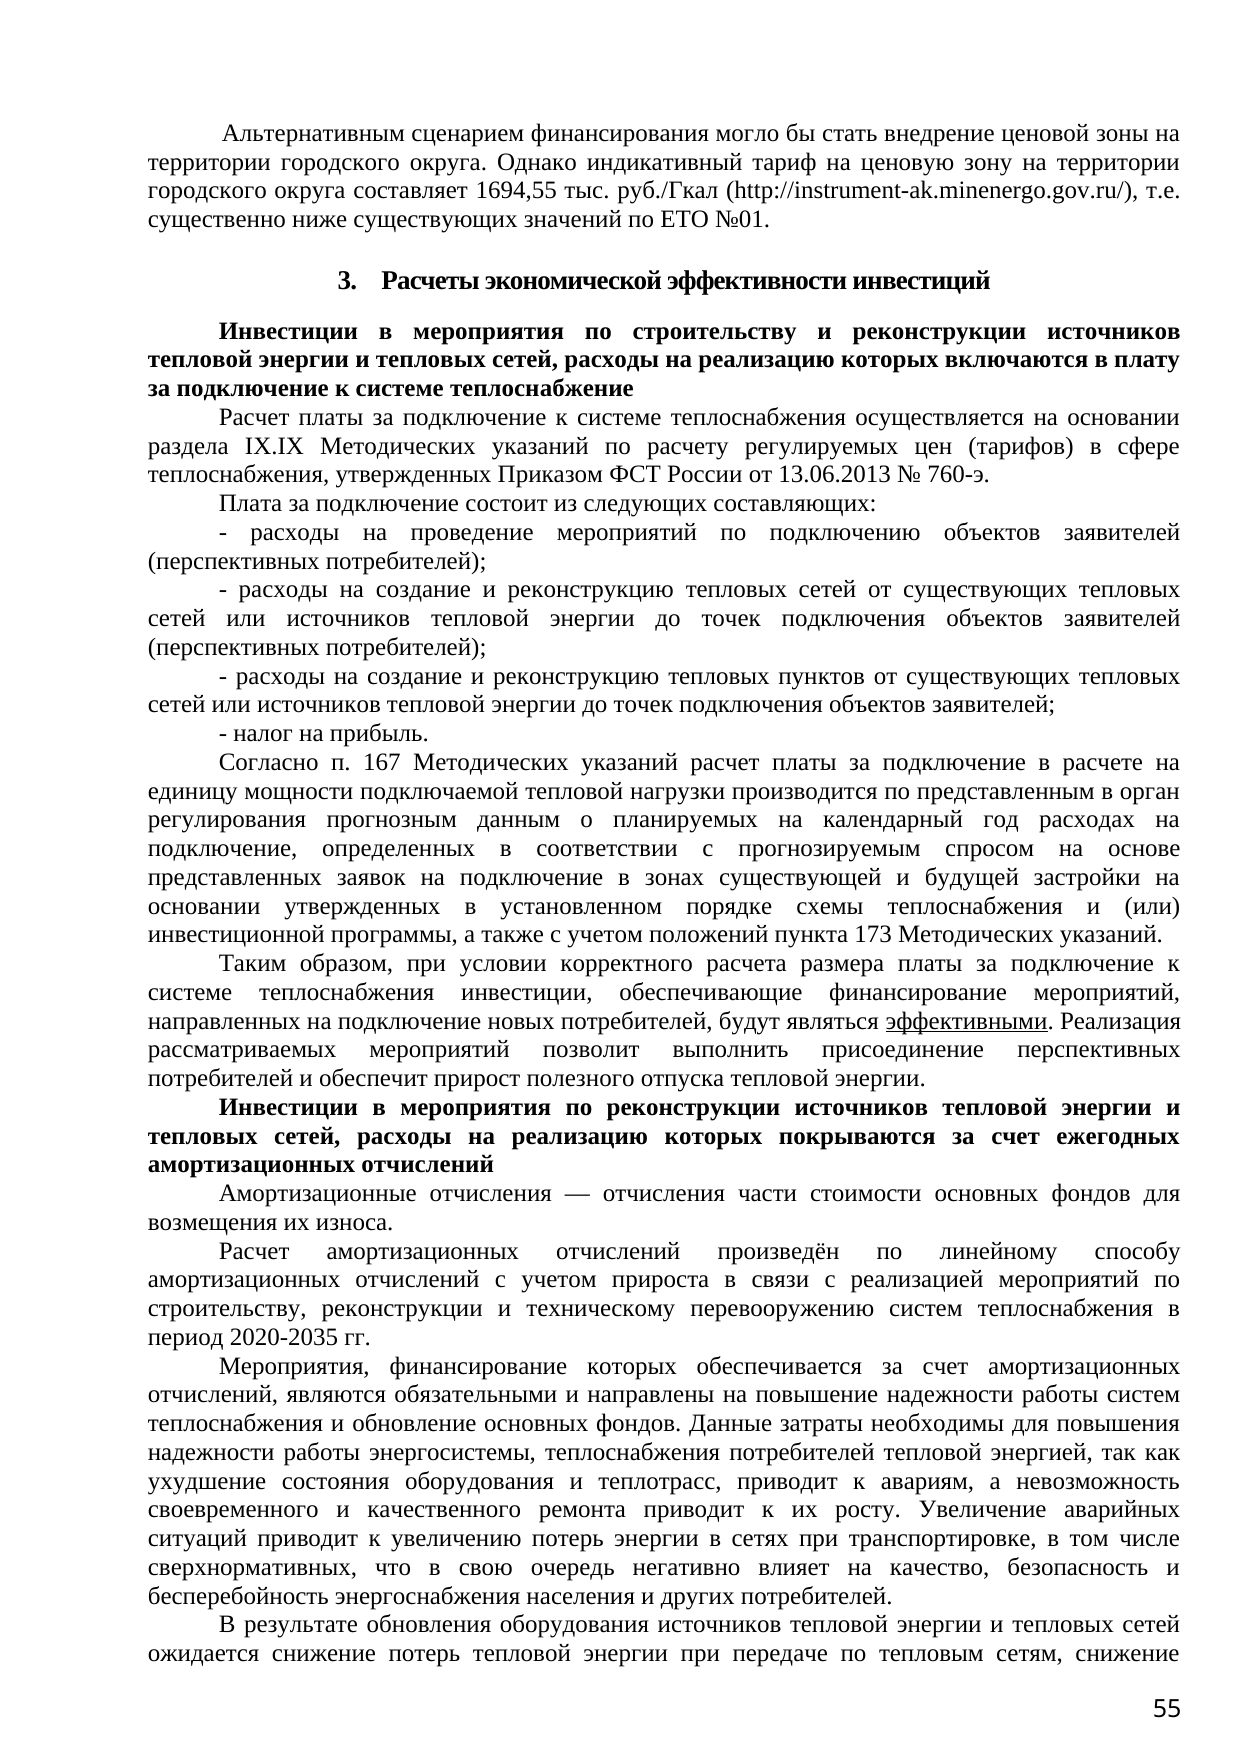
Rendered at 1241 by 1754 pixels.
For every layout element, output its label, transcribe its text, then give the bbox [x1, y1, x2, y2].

text - налог на прибыль. [148, 718, 1181, 747]
text - расходы на создание и реконструкцию тепловых пунктов от существующих тепловых сетей или источников тепловой энергии до точек подключения объектов заявителей; [148, 661, 1181, 718]
text Амортизационные отчисления — отчисления части стоимости основных фондов для возмещения их износа. [148, 1178, 1181, 1236]
subtitle Расчеты экономической эффективности инвестиций [142, 258, 1181, 302]
text - расходы на проведение мероприятий по подключению объектов заявителей (перспективных потребителей); [148, 517, 1181, 574]
text - расходы на создание и реконструкцию тепловых сетей от существующих тепловых сетей или источников тепловой энергии до точек подключения объектов заявителей (перспективных потребителей); [148, 574, 1181, 661]
text Плата за подключение состоит из следующих составляющих: [148, 488, 1181, 517]
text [148, 1609, 1181, 1667]
text Альтернативным сценарием финансирования могло бы стать внедрение ценовой зоны на территории городского округа. Однако индикативный тариф на ценовую зону на территории городского округа составляет 1694,55 тыс. руб./Гкал (http://instrument-ak.minenergo.gov.ru/), т.е. существенно ниже существующих значений по ЕТО №01. [148, 118, 1181, 233]
text Расчет амортизационных отчислений произведён по линейному способу амортизационных отчислений с учетом прироста в связи с реализацией мероприятий по строительству, реконструкции и техническому перевооружению систем теплоснабжения в период 2020-2035 гг. [148, 1236, 1181, 1351]
text Согласно п. 167 Методических указаний расчет платы за подключение в расчете на единицу мощности подключаемой тепловой нагрузки производится по представленным в орган регулирования прогнозным данным о планируемых на календарный год расходах на подключение, определенных в соответствии с прогнозируемым спросом на основе представленных заявок на подключение в зонах существующей и будущей застройки на основании утвержденных в установленном порядке схемы теплоснабжения и (или) инвестиционной программы, а также с учетом положений пункта 173 Методических указаний. [148, 747, 1181, 948]
text Инвестиции в мероприятия по реконструкции источников тепловой энергии и тепловых сетей, расходы на реализацию которых покрываются за счет ежегодных амортизационных отчислений [148, 1092, 1181, 1178]
text Таким образом, при условии корректного расчета размера платы за подключение к системе теплоснабжения инвестиции, обеспечивающие финансирование мероприятий, направленных на подключение новых потребителей, будут являться эффективными. Реализация рассматриваемых мероприятий позволит выполнить присоединение перспективных потребителей и обеспечит прирост полезного отпуска тепловой энергии. [148, 948, 1181, 1092]
text Инвестиции в мероприятия по строительству и реконструкции источников тепловой энергии и тепловых сетей, расходы на реализацию которых включаются в плату за подключение к системе теплоснабжение [148, 316, 1181, 402]
text Расчет платы за подключение к системе теплоснабжения осуществляется на основании раздела IX.IX Методических указаний по расчету регулируемых цен (тарифов) в сфере теплоснабжения, утвержденных Приказом ФСТ России от 13.06.2013 № 760-э. [148, 402, 1181, 488]
text Мероприятия, финансирование которых обеспечивается за счет амортизационных отчислений, являются обязательными и направлены на повышение надежности работы систем теплоснабжения и обновление основных фондов. Данные затраты необходимы для повышения надежности работы энергосистемы, теплоснабжения потребителей тепловой энергией, так как ухудшение состояния оборудования и теплотрасс, приводит к авариям, а невозможность своевременного и качественного ремонта приводит к их росту. Увеличение аварийных ситуаций приводит к увеличению потерь энергии в сетях при транспортировке, в том числе сверхнормативных, что в свою очередь негативно влияет на качество, безопасность и бесперебойность энергоснабжения населения и других потребителей. [148, 1351, 1181, 1609]
